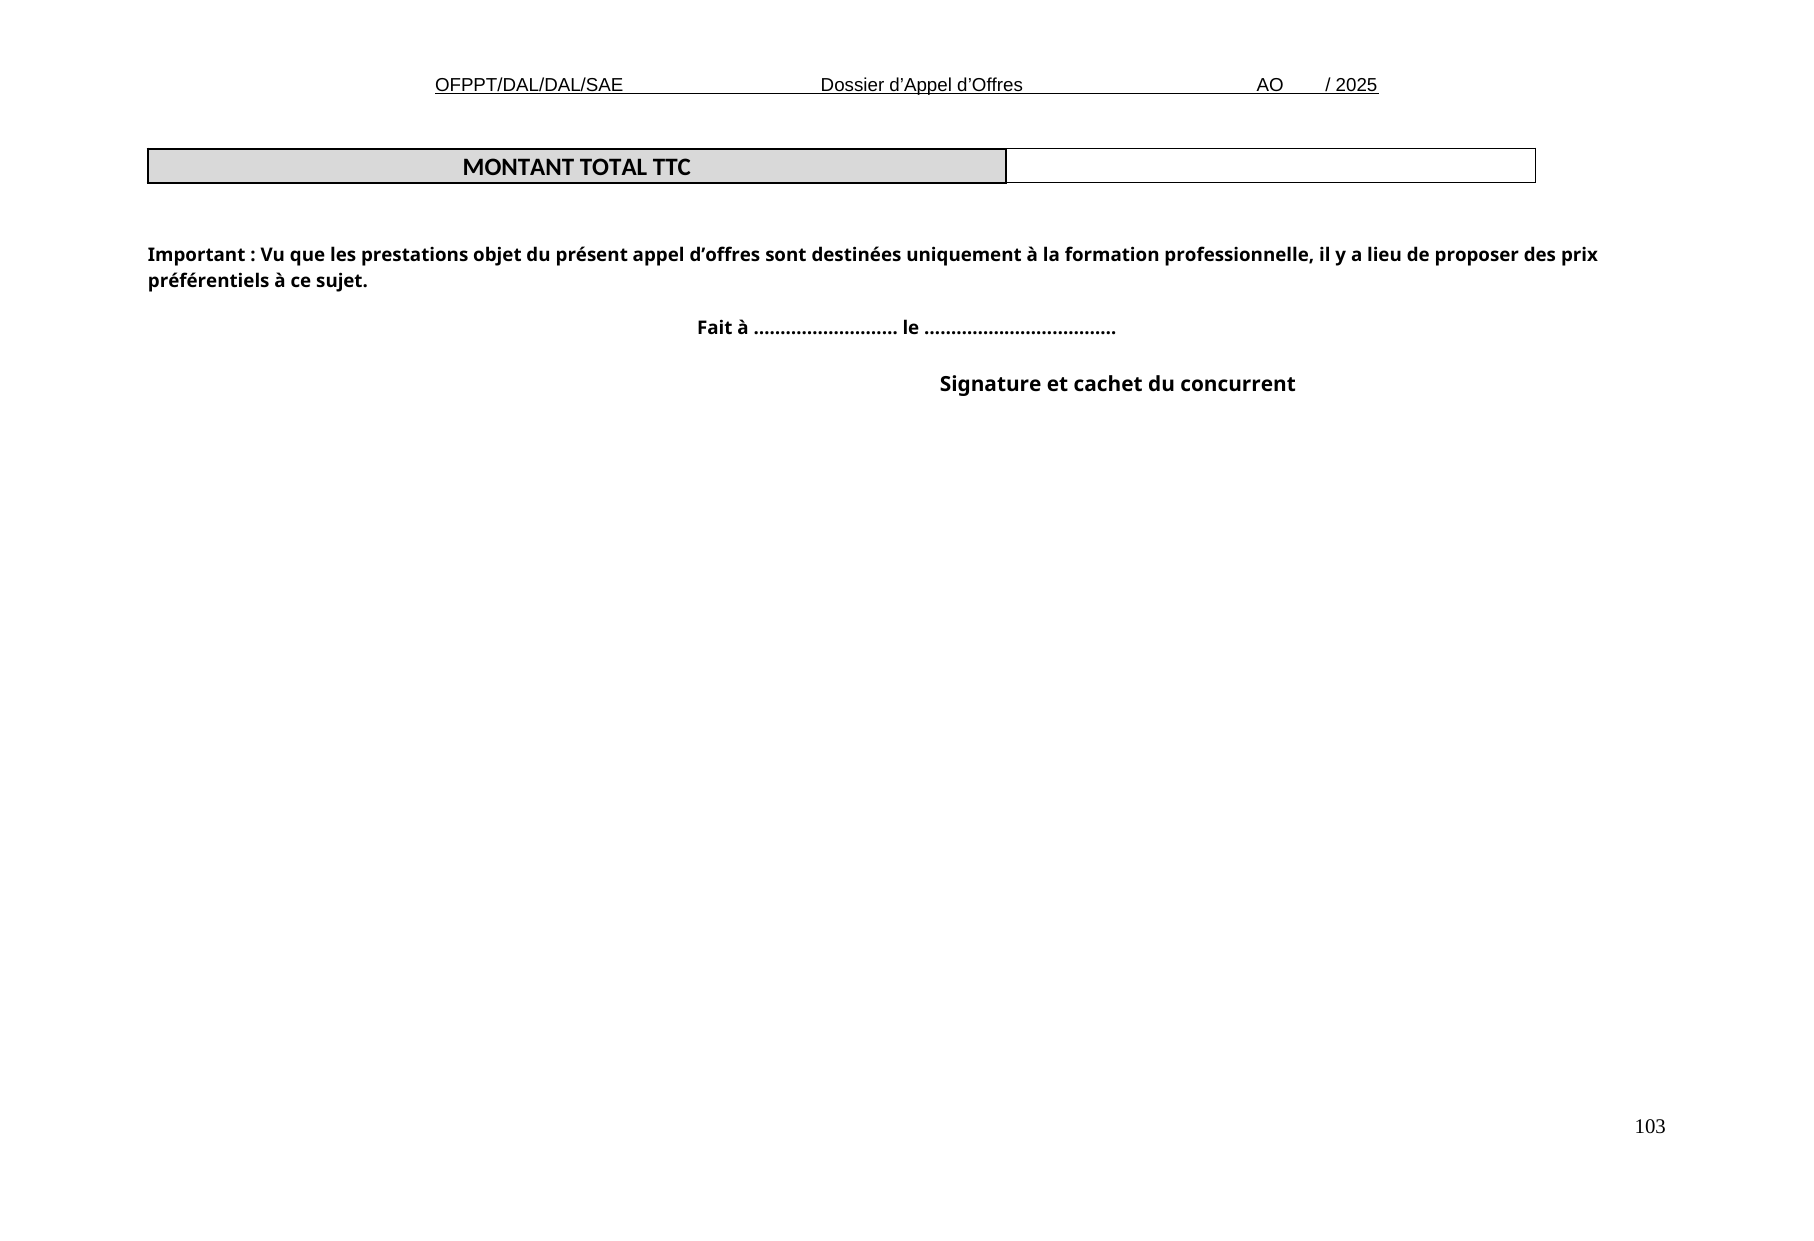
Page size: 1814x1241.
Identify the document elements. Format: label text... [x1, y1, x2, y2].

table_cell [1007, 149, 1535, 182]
text Important : Vu que les prestations objet du présent appel d’offres sont destinées uniquement à la formation professionnelle, il y a lieu de proposer des prix préférentiels à ce sujet. [148, 242, 1666, 293]
text Signature et cachet du concurrent [89, 369, 1666, 397]
text Fait à ……………………… le ……………………………… [148, 314, 1666, 340]
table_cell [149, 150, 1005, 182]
